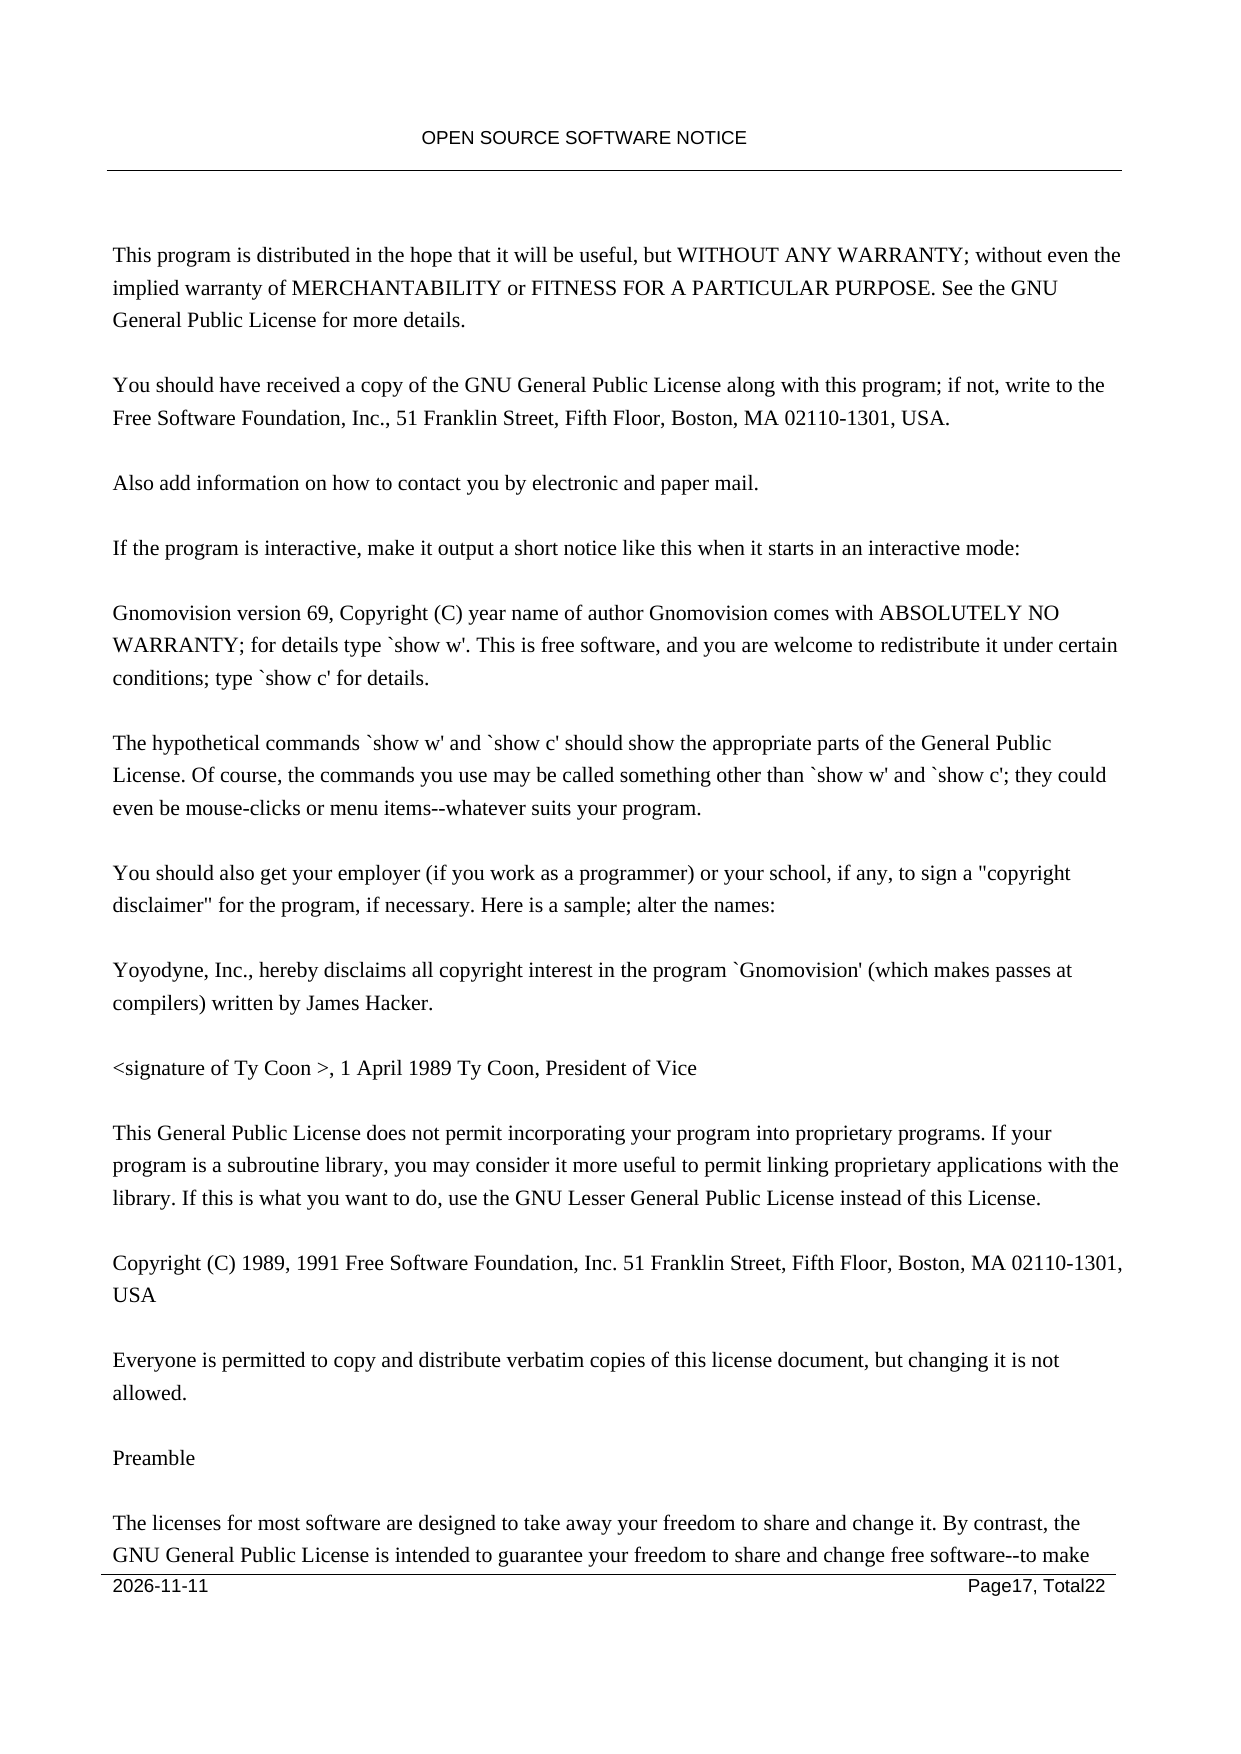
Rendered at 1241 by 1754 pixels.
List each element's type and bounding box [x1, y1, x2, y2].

text [112, 206, 1128, 1571]
